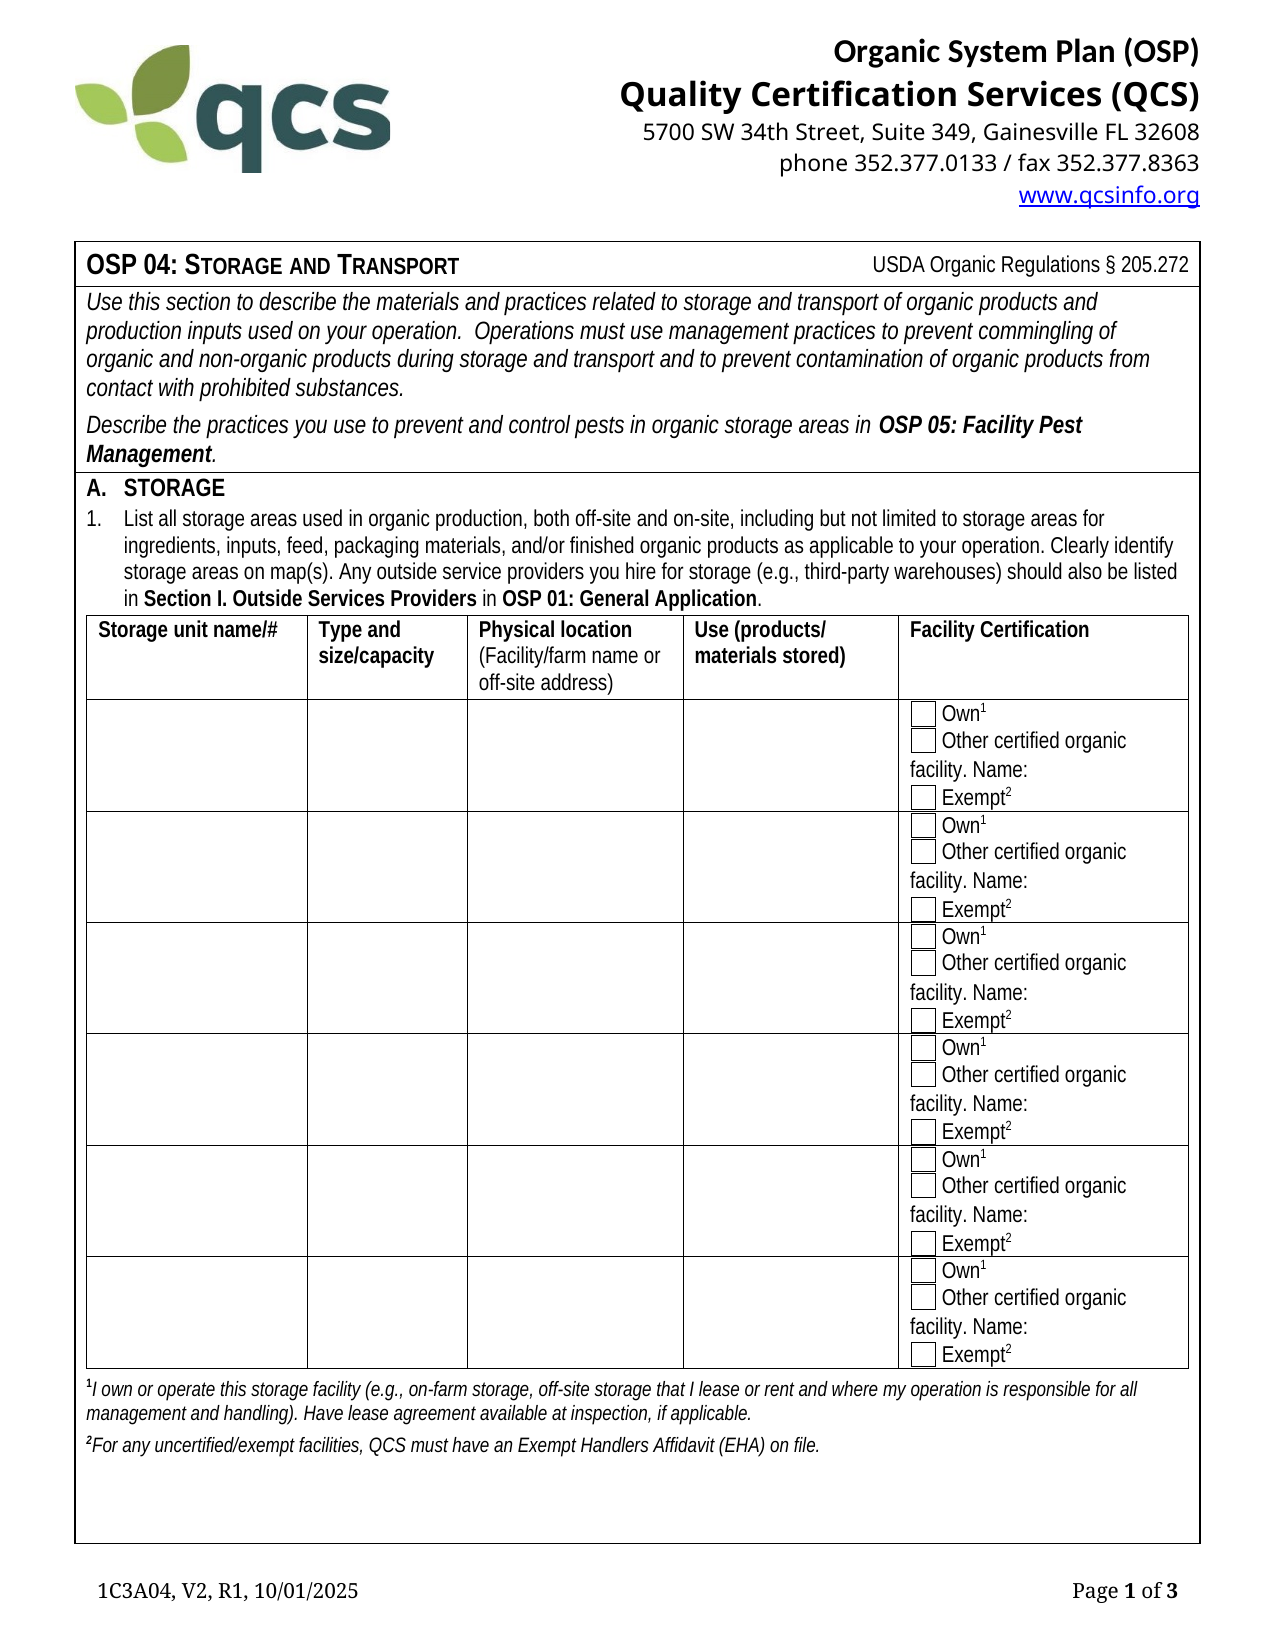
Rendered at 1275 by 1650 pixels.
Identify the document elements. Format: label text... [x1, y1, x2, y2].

table_cell Use this section to describe the materials and practices related to storage and transport of organic products and production inputs used on your operation. Operations must use management practices to prevent commingling of organic and non-organic products during storage and transport and to prevent contamination of organic products from contact with prohibited substances. Describe the practices you use to prevent and control pests in organic storage areas in OSP 05: Facility Pest Management. [76, 287, 1199, 472]
table_header OSP 04: Storage and Transport [76, 242, 637, 286]
picture [75, 45, 390, 173]
table_header USDA Organic Regulations § 205.272 [638, 242, 1199, 286]
